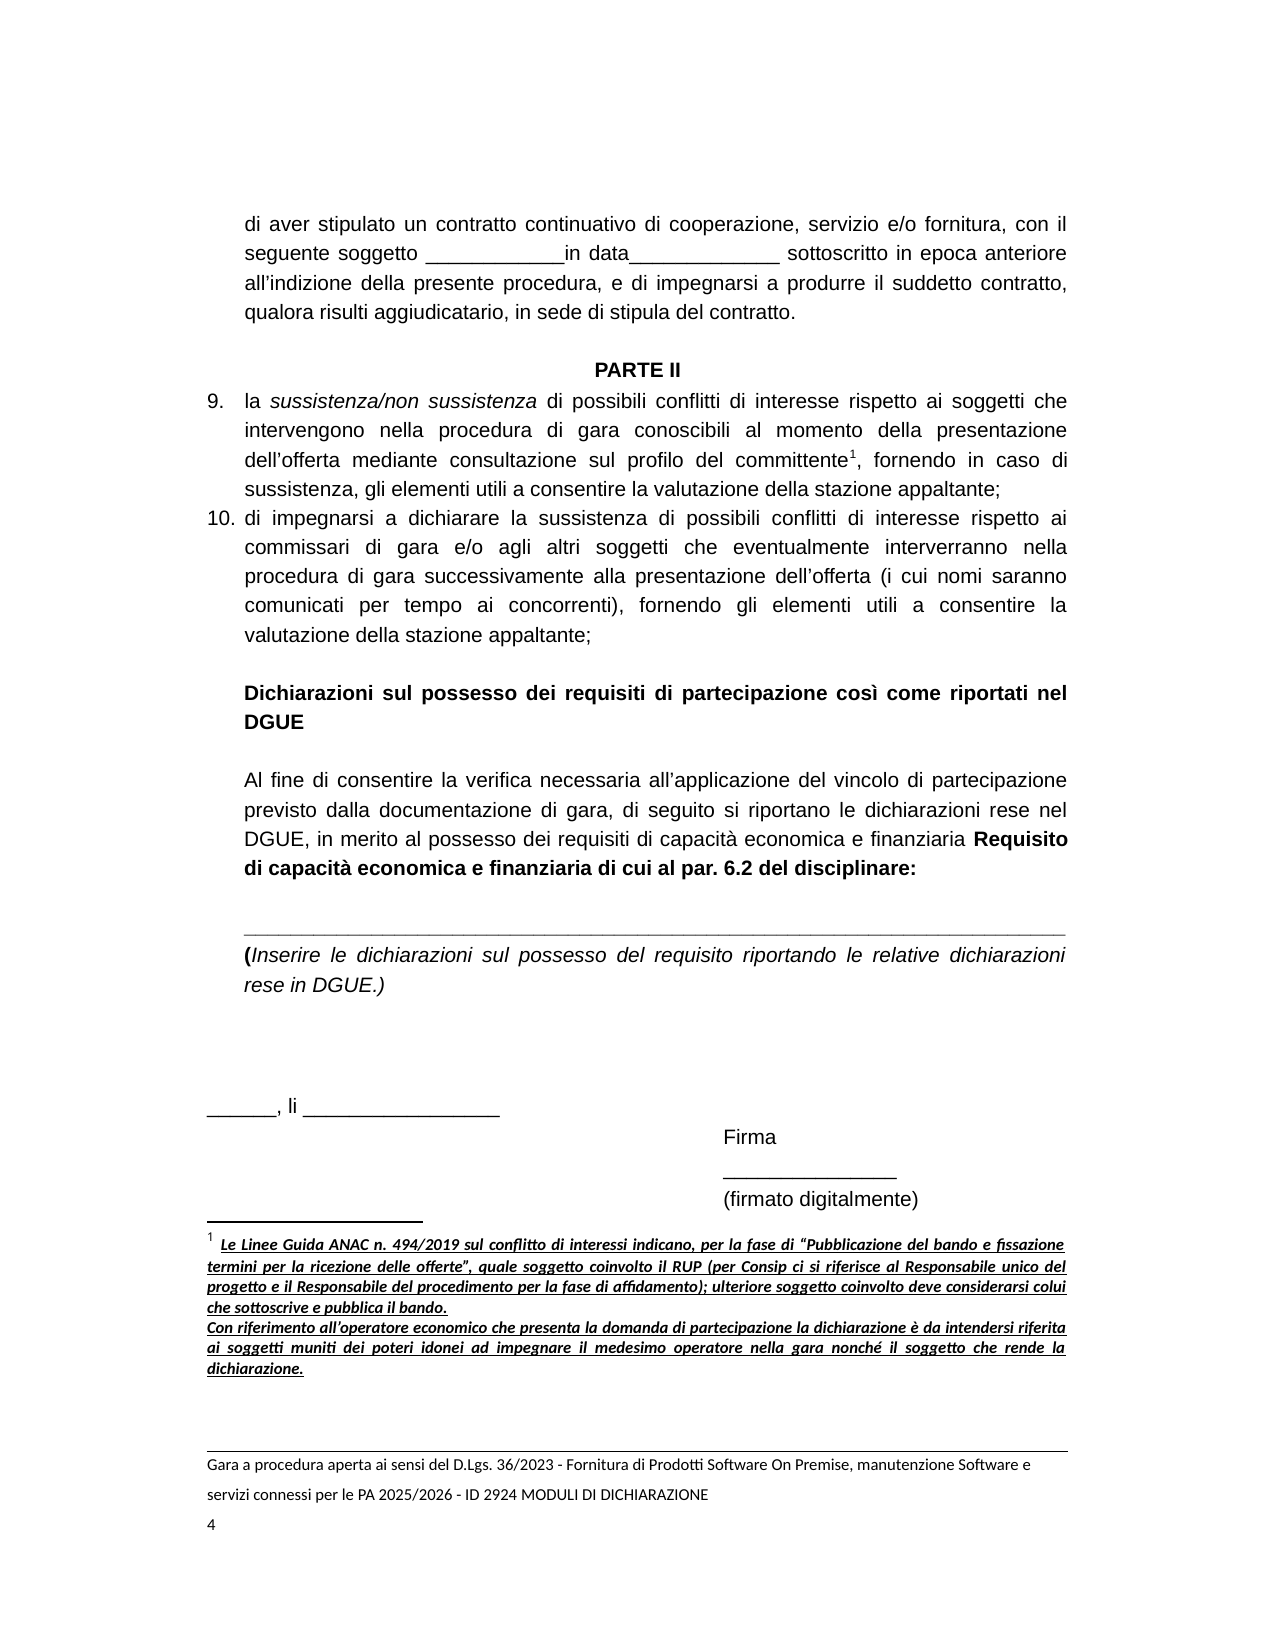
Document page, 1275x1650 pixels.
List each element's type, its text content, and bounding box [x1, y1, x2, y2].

list la sussistenza/non sussistenza di possibili conflitti di interesse rispetto ai soggetti che intervengono nella procedura di gara conoscibili al momento della presentazione dell’offerta mediante consultazione sul profilo del committente, fornendo in caso di sussistenza, gli elementi utili a consentire la valutazione della stazione appaltante; [207, 384, 1068, 501]
text (firmato digitalmente) [723, 1182, 1068, 1213]
text ______, li _________________ [207, 1088, 1068, 1119]
text _______________ [207, 1151, 1068, 1182]
list di impegnarsi a dichiarare la sussistenza di possibili conflitti di interesse rispetto ai commissari di gara e/o agli altri soggetti che eventualmente interverranno nella procedura di gara successivamente alla presentazione dell’offerta (i cui nomi saranno comunicati per tempo ai concorrenti), fornendo gli elementi utili a consentire la valutazione della stazione appaltante; [207, 501, 1068, 646]
text Firma [263, 1119, 1068, 1151]
list Dichiarazioni sul possesso dei requisiti di partecipazione così come riportati nel DGUE [244, 676, 1068, 734]
list di aver stipulato un contratto continuativo di cooperazione, servizio e/o fornitura, con il seguente soggetto ____________in data_____________ sottoscritto in epoca anteriore all’indizione della presente procedura, e di impegnarsi a produrre il suddetto contratto, qualora risulti aggiudicatario, in sede di stipula del contratto. [244, 207, 1068, 323]
list Al fine di consentire la verifica necessaria all’applicazione del vincolo di partecipazione previsto dalla documentazione di gara, di seguito si riportano le dichiarazioni rese nel DGUE, in merito al possesso dei requisiti di capacità economica e finanziaria Requisito di capacità economica e finanziaria di cui al par. 6.2 del disciplinare: [244, 763, 1068, 880]
list _______________________________________________________________________(Inserire le dichiarazioni sul possesso del requisito riportando le relative dichiarazioni rese in DGUE.) [244, 909, 1068, 996]
text PARTE II [207, 353, 1068, 384]
